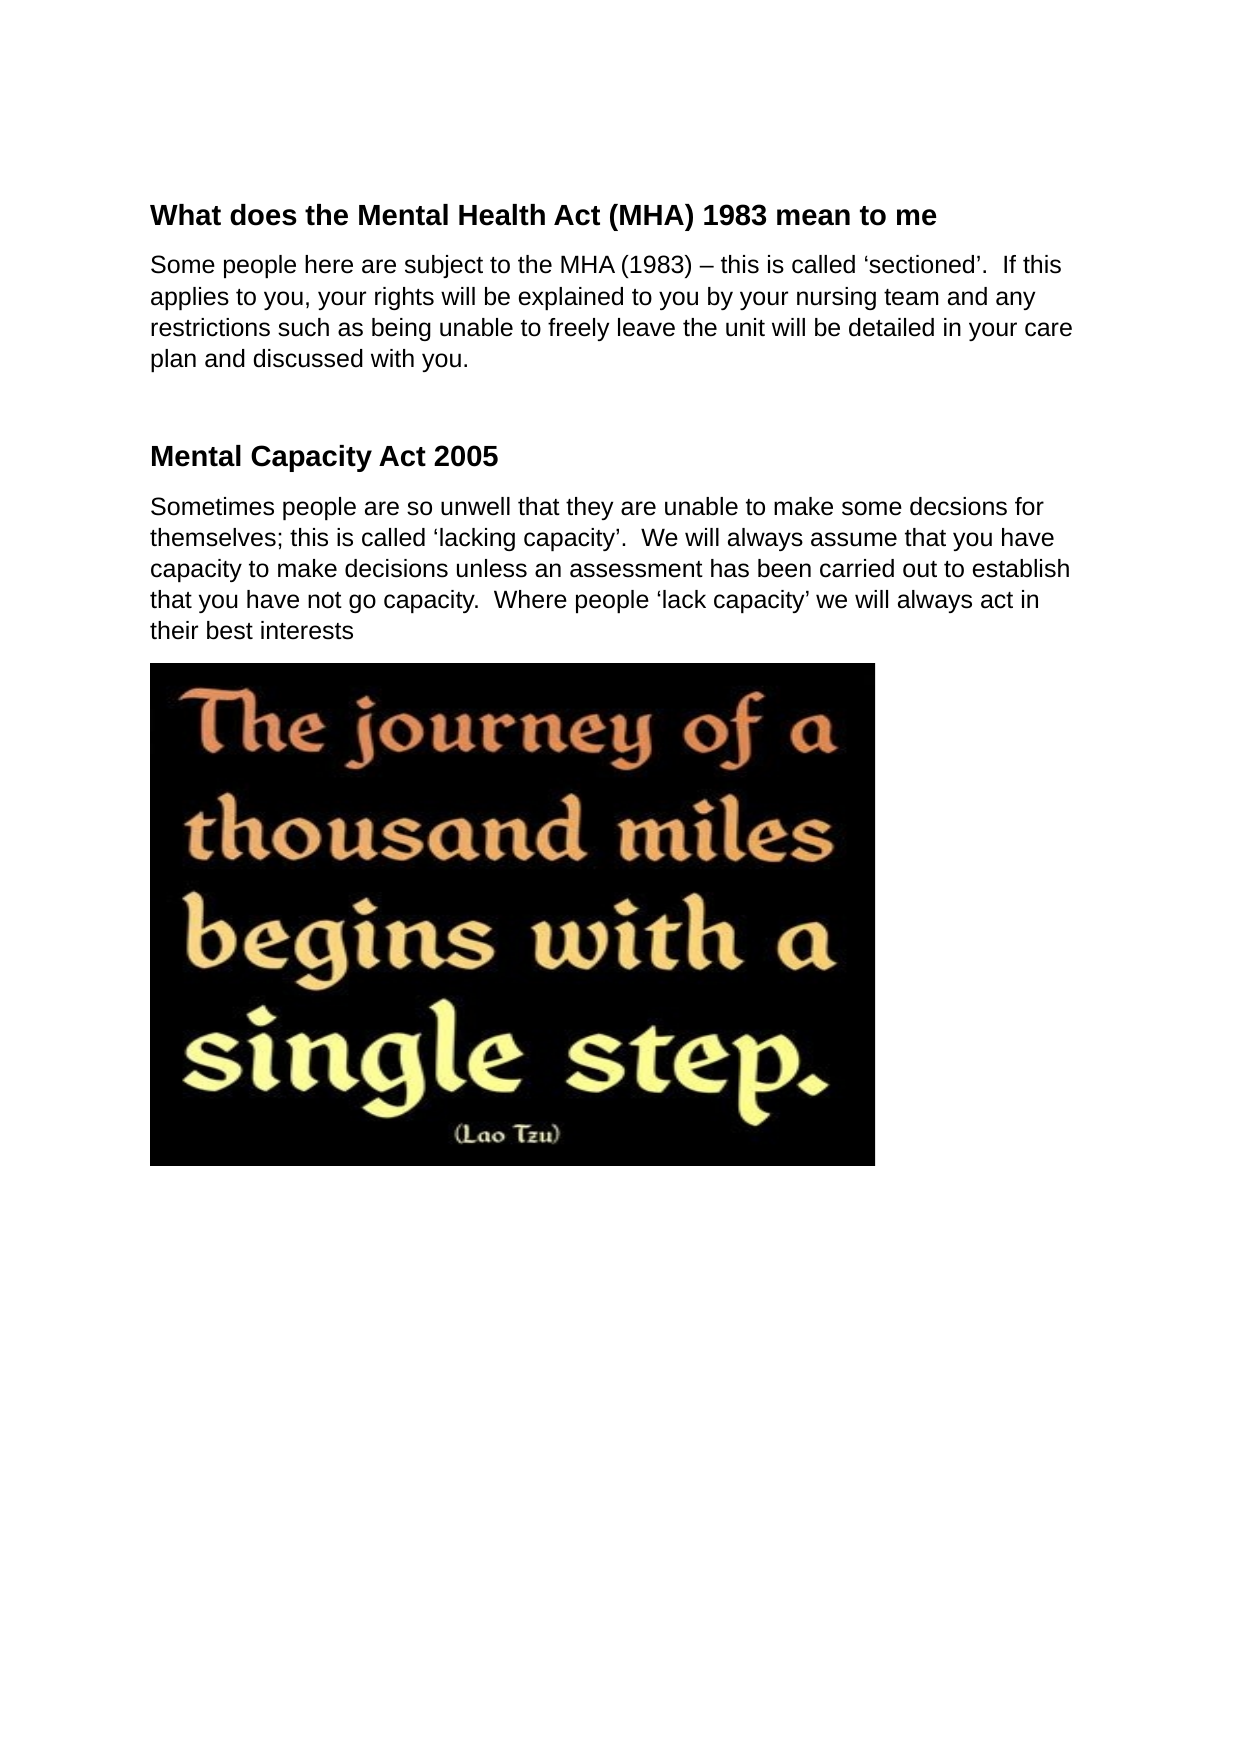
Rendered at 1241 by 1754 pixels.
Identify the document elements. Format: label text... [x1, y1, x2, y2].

text Mental Capacity Act 2005 [150, 439, 1090, 473]
text Sometimes people are so unwell that they are unable to make some decsions for themselves; this is called ‘lacking capacity’. We will always assume that you have capacity to make decisions unless an assessment has been carried out to establish that you have not go capacity. Where people ‘lack capacity’ we will always act in their best interests [150, 492, 1090, 645]
picture [150, 663, 876, 1166]
text What does the Mental Health Act (MHA) 1983 mean to me [150, 198, 1090, 231]
text Some people here are subject to the MHA (1983) – this is called ‘sectioned’. If this applies to you, your rights will be explained to you by your nursing team and any restrictions such as being unable to freely leave the unit will be detailed in your care plan and discussed with you. [150, 251, 1090, 372]
